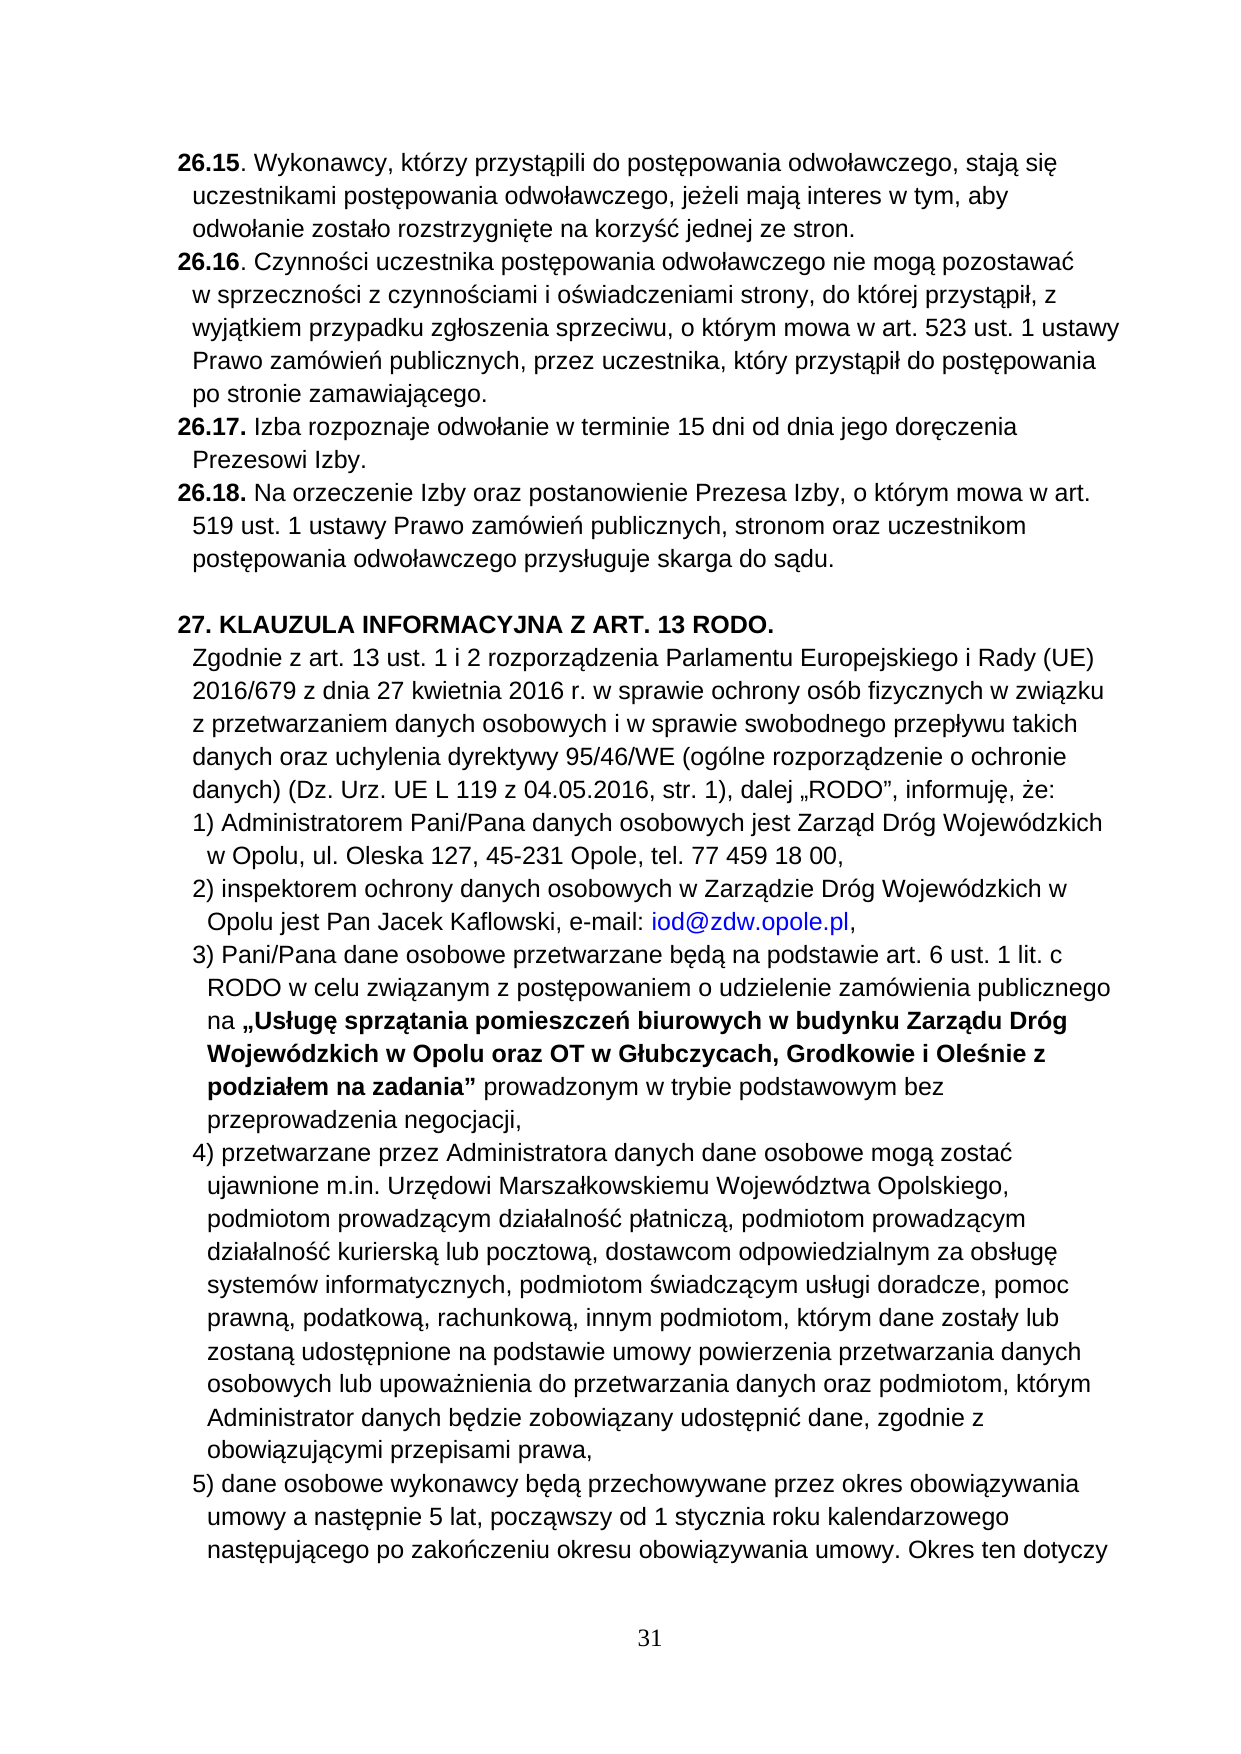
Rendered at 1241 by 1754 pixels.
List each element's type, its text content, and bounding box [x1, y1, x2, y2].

text 1) Administratorem Pani/Pana danych osobowych jest Zarząd Dróg Wojewódzkich w Opolu, ul. Oleska 127, 45-231 Opole, tel. 77 459 18 00, [192, 808, 1122, 870]
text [192, 1468, 1122, 1563]
text 2) inspektorem ochrony danych osobowych w Zarządzie Dróg Wojewódzkich w Opolu jest Pan Jacek Kaflowski, e-mail: iod@zdw.opole.pl, [192, 874, 1122, 936]
text 26.18. Na orzeczenie Izby oraz postanowienie Prezesa Izby, o którym mowa w art. 519 ust. 1 ustawy Prawo zamówień publicznych, stronom oraz uczestnikom postępowania odwoławczego przysługuje skarga do sądu. [177, 478, 1122, 573]
text 26.17. Izba rozpoznaje odwołanie w terminie 15 dni od dnia jego doręczenia Prezesowi Izby. [177, 412, 1122, 474]
text Zgodnie z art. 13 ust. 1 i 2 rozporządzenia Parlamentu Europejskiego i Rady (UE) 2016/679 z dnia 27 kwietnia 2016 r. w sprawie ochrony osób fizycznych w związku z przetwarzaniem danych osobowych i w sprawie swobodnego przepływu takich danych oraz uchylenia dyrektywy 95/46/WE (ogólne rozporządzenie o ochronie danych) (Dz. Urz. UE L 119 z 04.05.2016, str. 1), dalej „RODO”, informuję, że: [192, 643, 1122, 804]
text 4) przetwarzane przez Administratora danych dane osobowe mogą zostać ujawnione m.in. Urzędowi Marszałkowskiemu Województwa Opolskiego, podmiotom prowadzącym działalność płatniczą, podmiotom prowadzącym działalność kurierską lub pocztową, dostawcom odpowiedzialnym za obsługę systemów informatycznych, podmiotom świadczącym usługi doradcze, pomoc prawną, podatkową, rachunkową, innym podmiotom, którym dane zostały lub zostaną udostępnione na podstawie umowy powierzenia przetwarzania danych osobowych lub upoważnienia do przetwarzania danych oraz podmiotom, którym Administrator danych będzie zobowiązany udostępnić dane, zgodnie z obowiązującymi przepisami prawa, [192, 1138, 1122, 1464]
text 27. KLAUZULA INFORMACYJNA Z ART. 13 RODO. [177, 610, 1122, 639]
text 3) Pani/Pana dane osobowe przetwarzane będą na podstawie art. 6 ust. 1 lit. c RODO w celu związanym z postępowaniem o udzielenie zamówienia publicznego na „Usługę sprzątania pomieszczeń biurowych w budynku Zarządu Dróg Wojewódzkich w Opolu oraz OT w Głubczycach, Grodkowie i Oleśnie z podziałem na zadania” prowadzonym w trybie podstawowym bez przeprowadzenia negocjacji, [192, 940, 1122, 1134]
text 26.15. Wykonawcy, którzy przystąpili do postępowania odwoławczego, stają się uczestnikami postępowania odwoławczego, jeżeli mają interes w tym, aby odwołanie zostało rozstrzygnięte na korzyść jednej ze stron. [177, 148, 1122, 242]
text 26.16. Czynności uczestnika postępowania odwoławczego nie mogą pozostawać w sprzeczności z czynnościami i oświadczeniami strony, do której przystąpił, z wyjątkiem przypadku zgłoszenia sprzeciwu, o którym mowa w art. 523 ust. 1 ustawy Prawo zamówień publicznych, przez uczestnika, który przystąpił do postępowania po stronie zamawiającego. [177, 247, 1122, 408]
